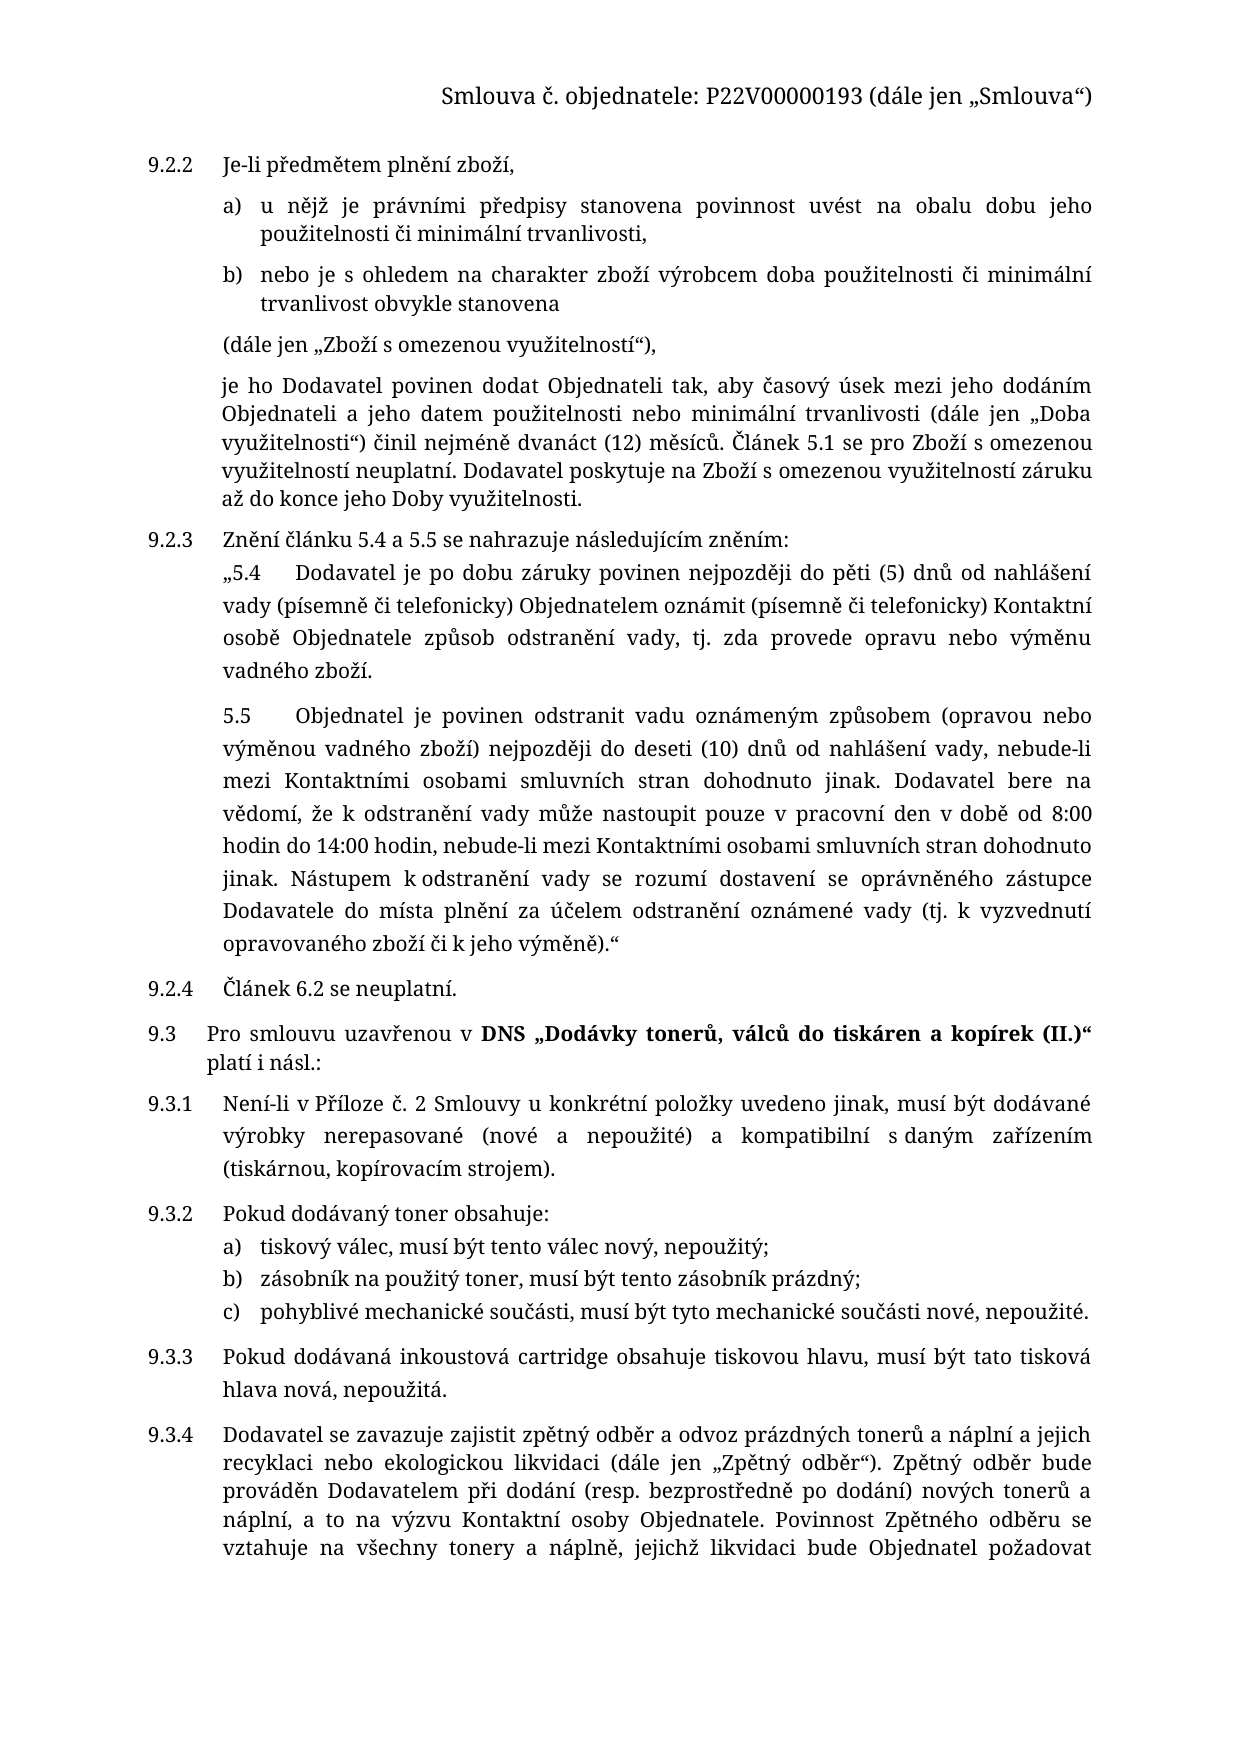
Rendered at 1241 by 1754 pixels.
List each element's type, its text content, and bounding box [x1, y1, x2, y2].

list Znění článku 5.4 a 5.5 se nahrazuje následujícím zněním: [148, 526, 1093, 554]
list „5.4 Dodavatel je po dobu záruky povinen nejpozději do pěti (5) dnů od nahlášení vady (písemně či telefonicky) Objednatelem oznámit (písemně či telefonicky) Kontaktní osobě Objednatele způsob odstranění vady, tj. zda provede opravu nebo výměnu vadného zboží. [223, 558, 1093, 684]
list Pro smlouvu uzavřenou v DNS „Dodávky tonerů, válců do tiskáren a kopírek (II.)“ platí i násl.: [148, 1019, 1093, 1076]
list 5.5 Objednatel je povinen odstranit vadu oznámeným způsobem (opravou nebo výměnou vadného zboží) nejpozději do deseti (10) dnů od nahlášení vady, nebude-li mezi Kontaktními osobami smluvních stran dohodnuto jinak. Dodavatel bere na vědomí, že k odstranění vady může nastoupit pouze v pracovní den v době od 8:00 hodin do 14:00 hodin, nebude-li mezi Kontaktními osobami smluvních stran dohodnuto jinak. Nástupem k odstranění vady se rozumí dostavení se oprávněného zástupce Dodavatele do místa plnění za účelem odstranění oznámené vady (tj. k vyzvednutí opravovaného zboží či k jeho výměně).“ [223, 701, 1093, 958]
list Je-li předmětem plnění zboží, [148, 150, 1093, 179]
list u nějž je právními předpisy stanovena povinnost uvést na obalu dobu jeho použitelnosti či minimální trvanlivosti, [223, 191, 1093, 248]
list Článek 6.2 se neuplatní. [148, 974, 1093, 1003]
text je ho Dodavatel povinen dodat Objednateli tak, aby časový úsek mezi jeho dodáním Objednateli a jeho datem použitelnosti nebo minimální trvanlivosti (dále jen „Doba využitelnosti“) činil nejméně dvanáct (12) měsíců. Článek 5.1 se pro Zboží s omezenou využitelností neuplatní. Dodavatel poskytuje na Zboží s omezenou využitelností záruku až do konce jeho Doby využitelnosti. [221, 371, 1093, 513]
list nebo je s ohledem na charakter zboží výrobcem doba použitelnosti či minimální trvanlivost obvykle stanovena [223, 261, 1093, 317]
list zásobník na použitý toner, musí být tento zásobník prázdný; [223, 1264, 1093, 1293]
list tiskový válec, musí být tento válec nový, nepoužitý; [223, 1232, 1093, 1260]
list pohyblivé mechanické součásti, musí být tyto mechanické součásti nové, nepoužité. [223, 1297, 1093, 1325]
text (dále jen „Zboží s omezenou využitelností“), [223, 330, 1093, 358]
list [148, 1420, 1093, 1562]
list Není-li v Příloze č. 2 Smlouvy u konkrétní položky uvedeno jinak, musí být dodávané výrobky nerepasované (nové a nepoužité) a kompatibilní s daným zařízením (tiskárnou, kopírovacím strojem). [148, 1089, 1093, 1182]
list Pokud dodávaná inkoustová cartridge obsahuje tiskovou hlavu, musí být tato tisková hlava nová, nepoužitá. [148, 1342, 1093, 1403]
list Pokud dodávaný toner obsahuje: [148, 1199, 1093, 1228]
